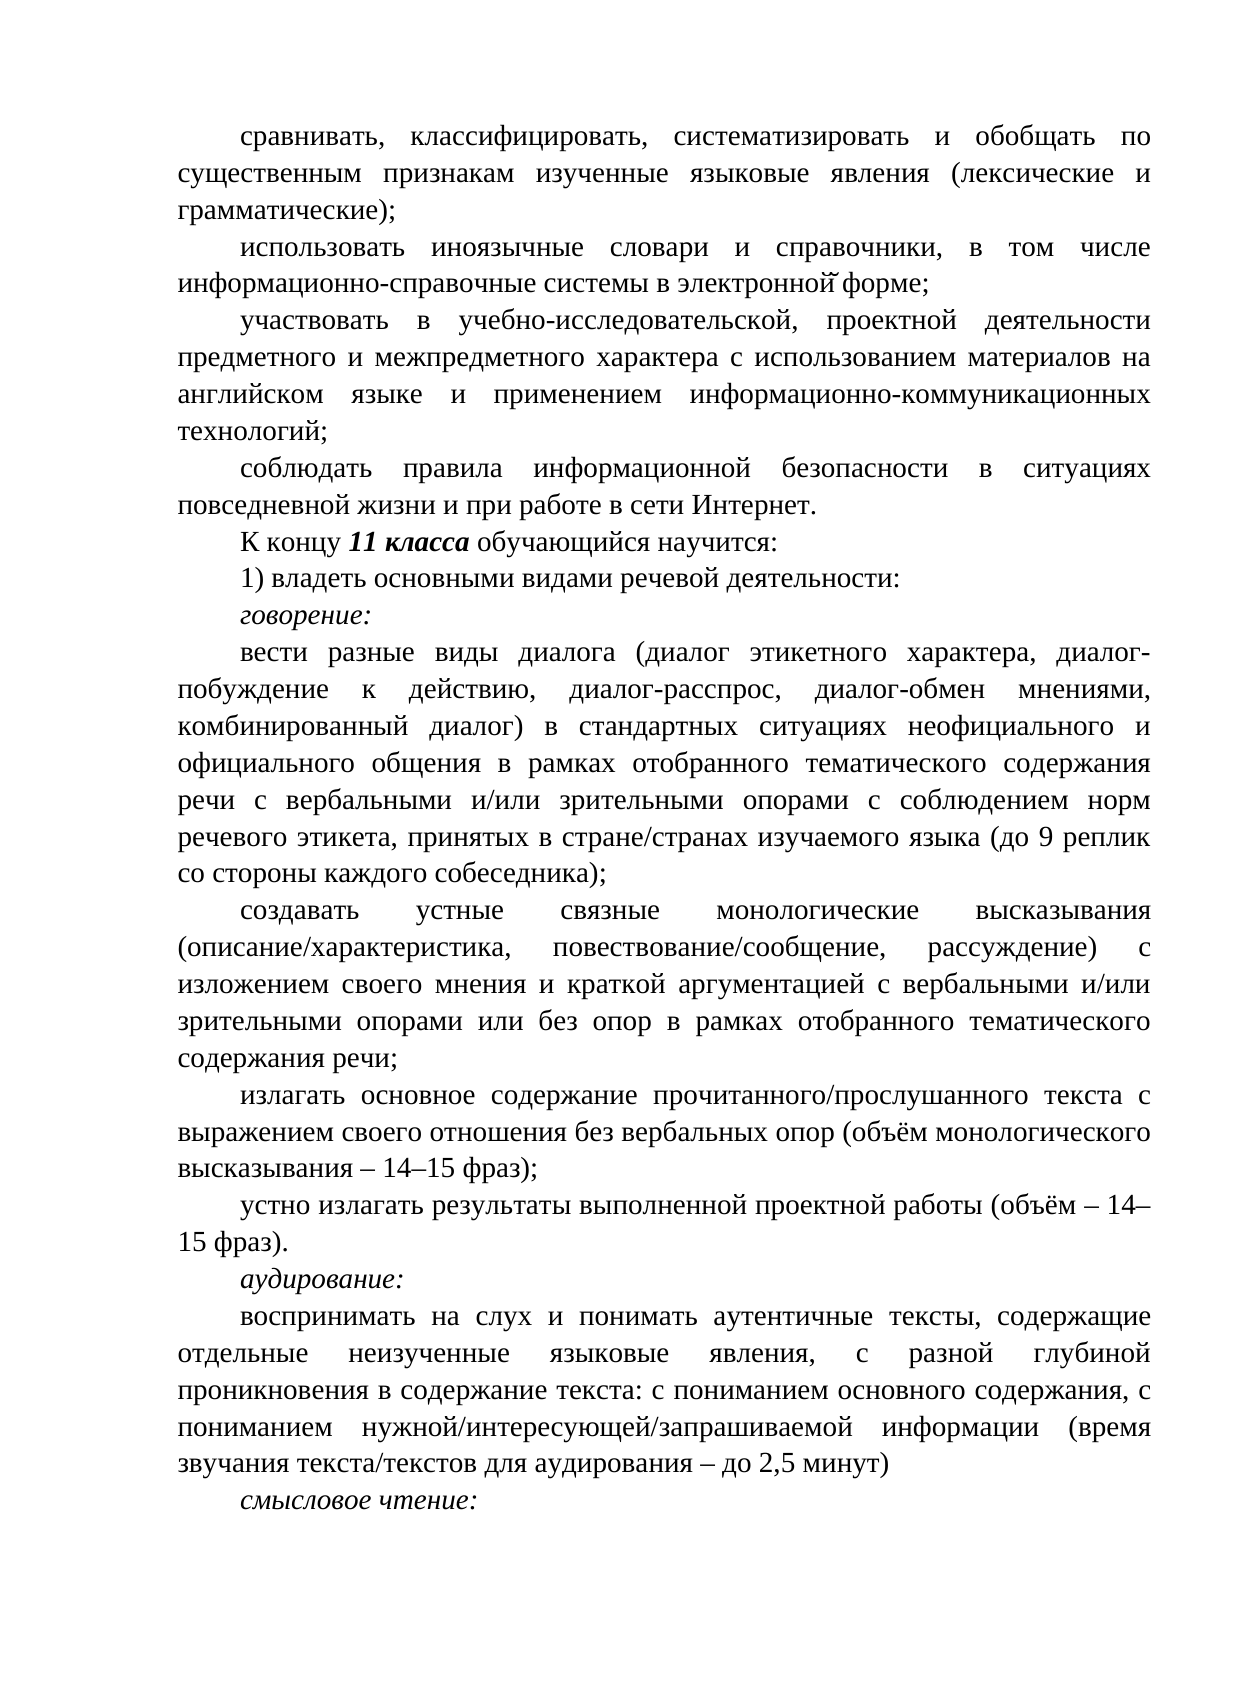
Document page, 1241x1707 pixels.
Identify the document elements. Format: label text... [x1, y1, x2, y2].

text излагать основное содержание прочитанного/прослушанного текста с выражением своего отношения без вербальных опор (объём монологического высказывания – 14–15 фраз); [177, 1077, 1152, 1184]
text использовать иноязычные словари и справочники, в том числе информационно-справочные системы в электронной̆ форме; [177, 229, 1152, 299]
text смысловое чтение: [177, 1482, 1152, 1516]
text участвовать в учебно-исследовательской, проектной деятельности предметного и межпредметного характера с использованием материалов на английском языке и применением информационно-коммуникационных технологий; [177, 302, 1152, 447]
text говорение: [177, 597, 1152, 631]
text аудирование: [177, 1261, 1152, 1295]
text создавать устные связные монологические высказывания (описание/характеристика, повествование/сообщение, рассуждение) с изложением своего мнения и краткой аргументацией с вербальными и/или зрительными опорами или без опор в рамках отобранного тематического содержания речи; [177, 892, 1152, 1073]
text вести разные виды диалога (диалог этикетного характера, диалог-побуждение к действию, диалог-расспрос, диалог-обмен мнениями, комбинированный диалог) в стандартных ситуациях неофициального и официального общения в рамках отобранного тематического содержания речи с вербальными и/или зрительными опорами с соблюдением норм речевого этикета, принятых в стране/странах изучаемого языка (до 9 реплик со стороны каждого собеседника); [177, 634, 1152, 889]
text сравнивать, классифицировать, систематизировать и обобщать по существенным признакам изученные языковые явления (лексические и грамматические); [177, 118, 1152, 225]
text 1) владеть основными видами речевой деятельности: [177, 561, 1152, 594]
text устно излагать результаты выполненной проектной работы (объём – 14–15 фраз). [177, 1187, 1152, 1258]
text К концу 11 класса обучающийся научится: [177, 524, 1152, 557]
text соблюдать правила информационной безопасности в ситуациях повседневной жизни и при работе в сети Интернет. [177, 450, 1152, 520]
text воспринимать на слух и понимать аутентичные тексты, содержащие отдельные неизученные языковые явления, с разной глубиной проникновения в содержание текста: с пониманием основного содержания, с пониманием нужной/интересующей/запрашиваемой информации (время звучания текста/текстов для аудирования – до 2,5 минут) [177, 1298, 1152, 1479]
